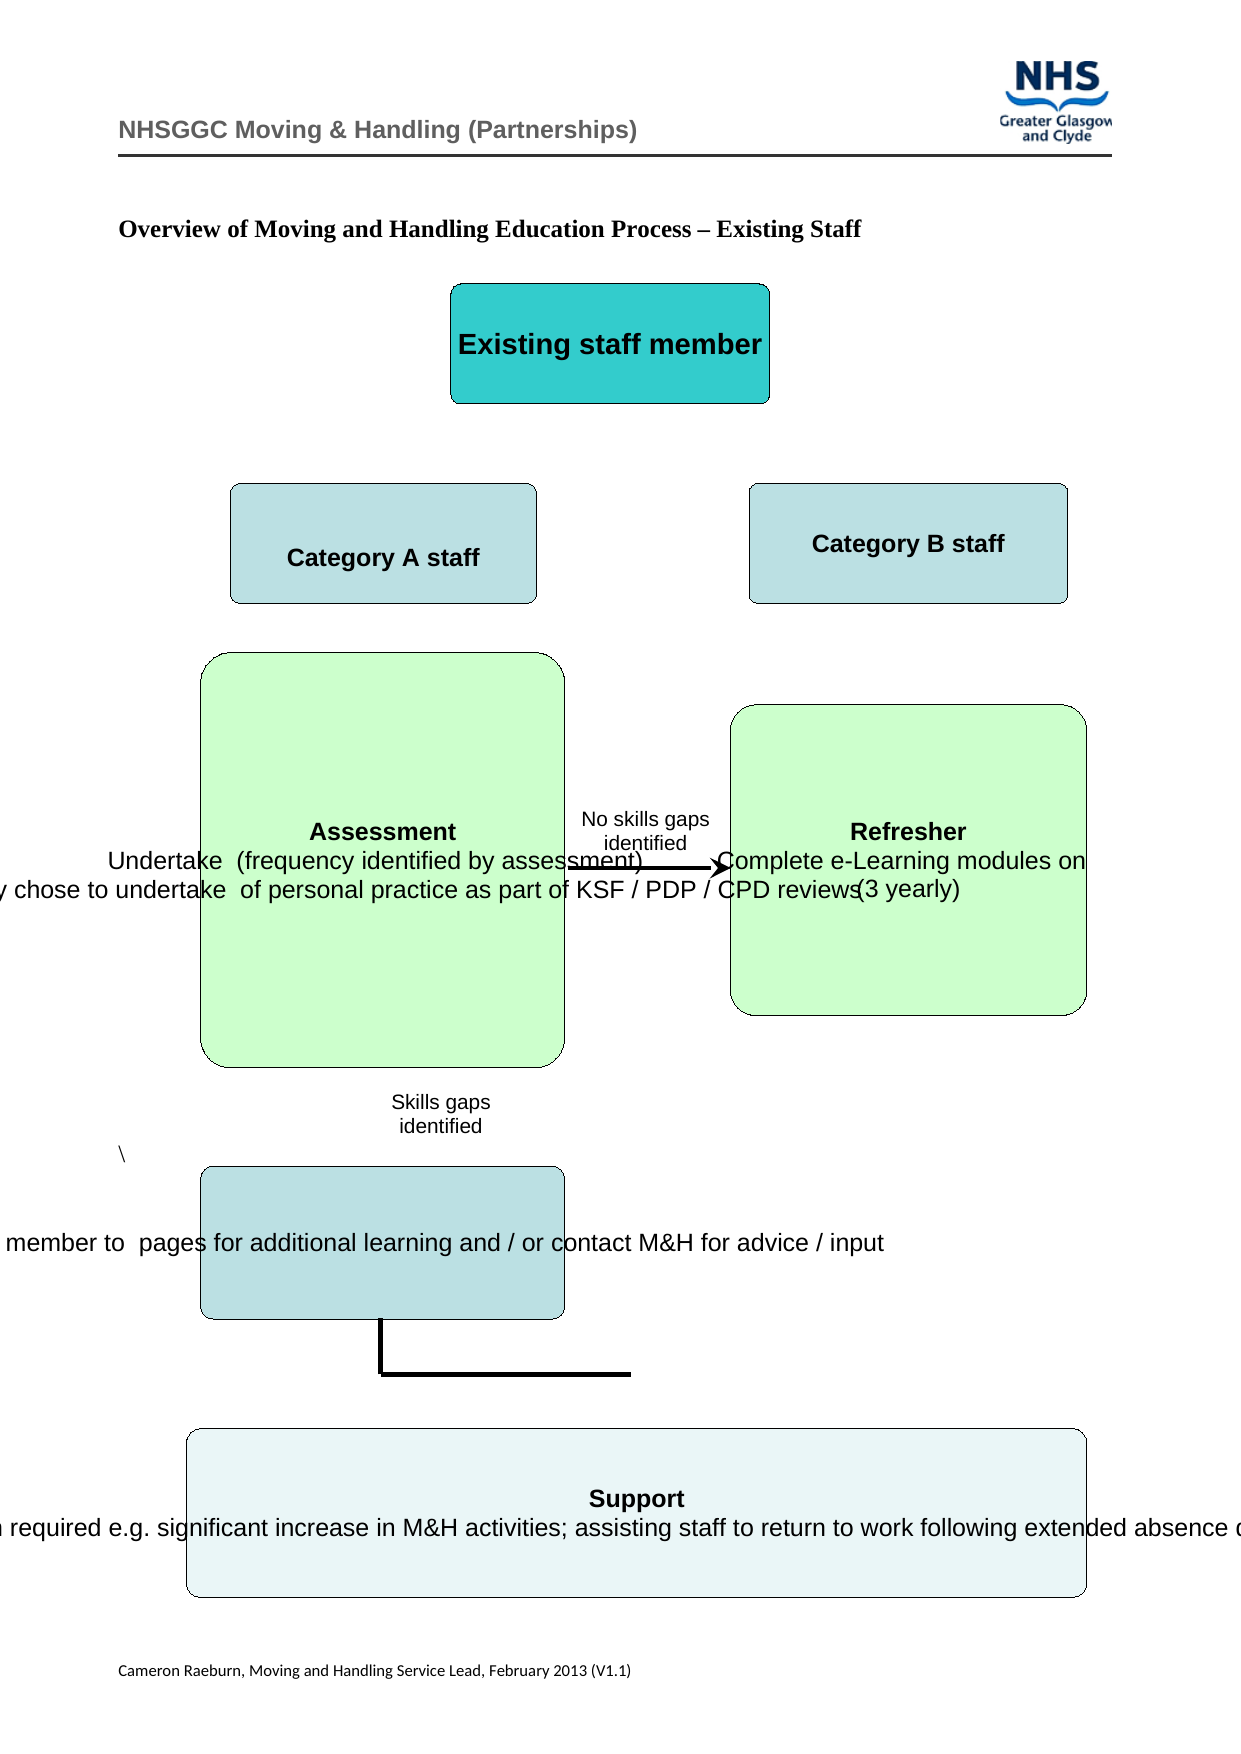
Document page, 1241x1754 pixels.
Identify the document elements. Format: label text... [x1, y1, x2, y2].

text \ [118, 1139, 1122, 1168]
text Overview of Moving and Handling Education Process – Existing Staff [118, 214, 1122, 243]
picture [999, 61, 1112, 143]
